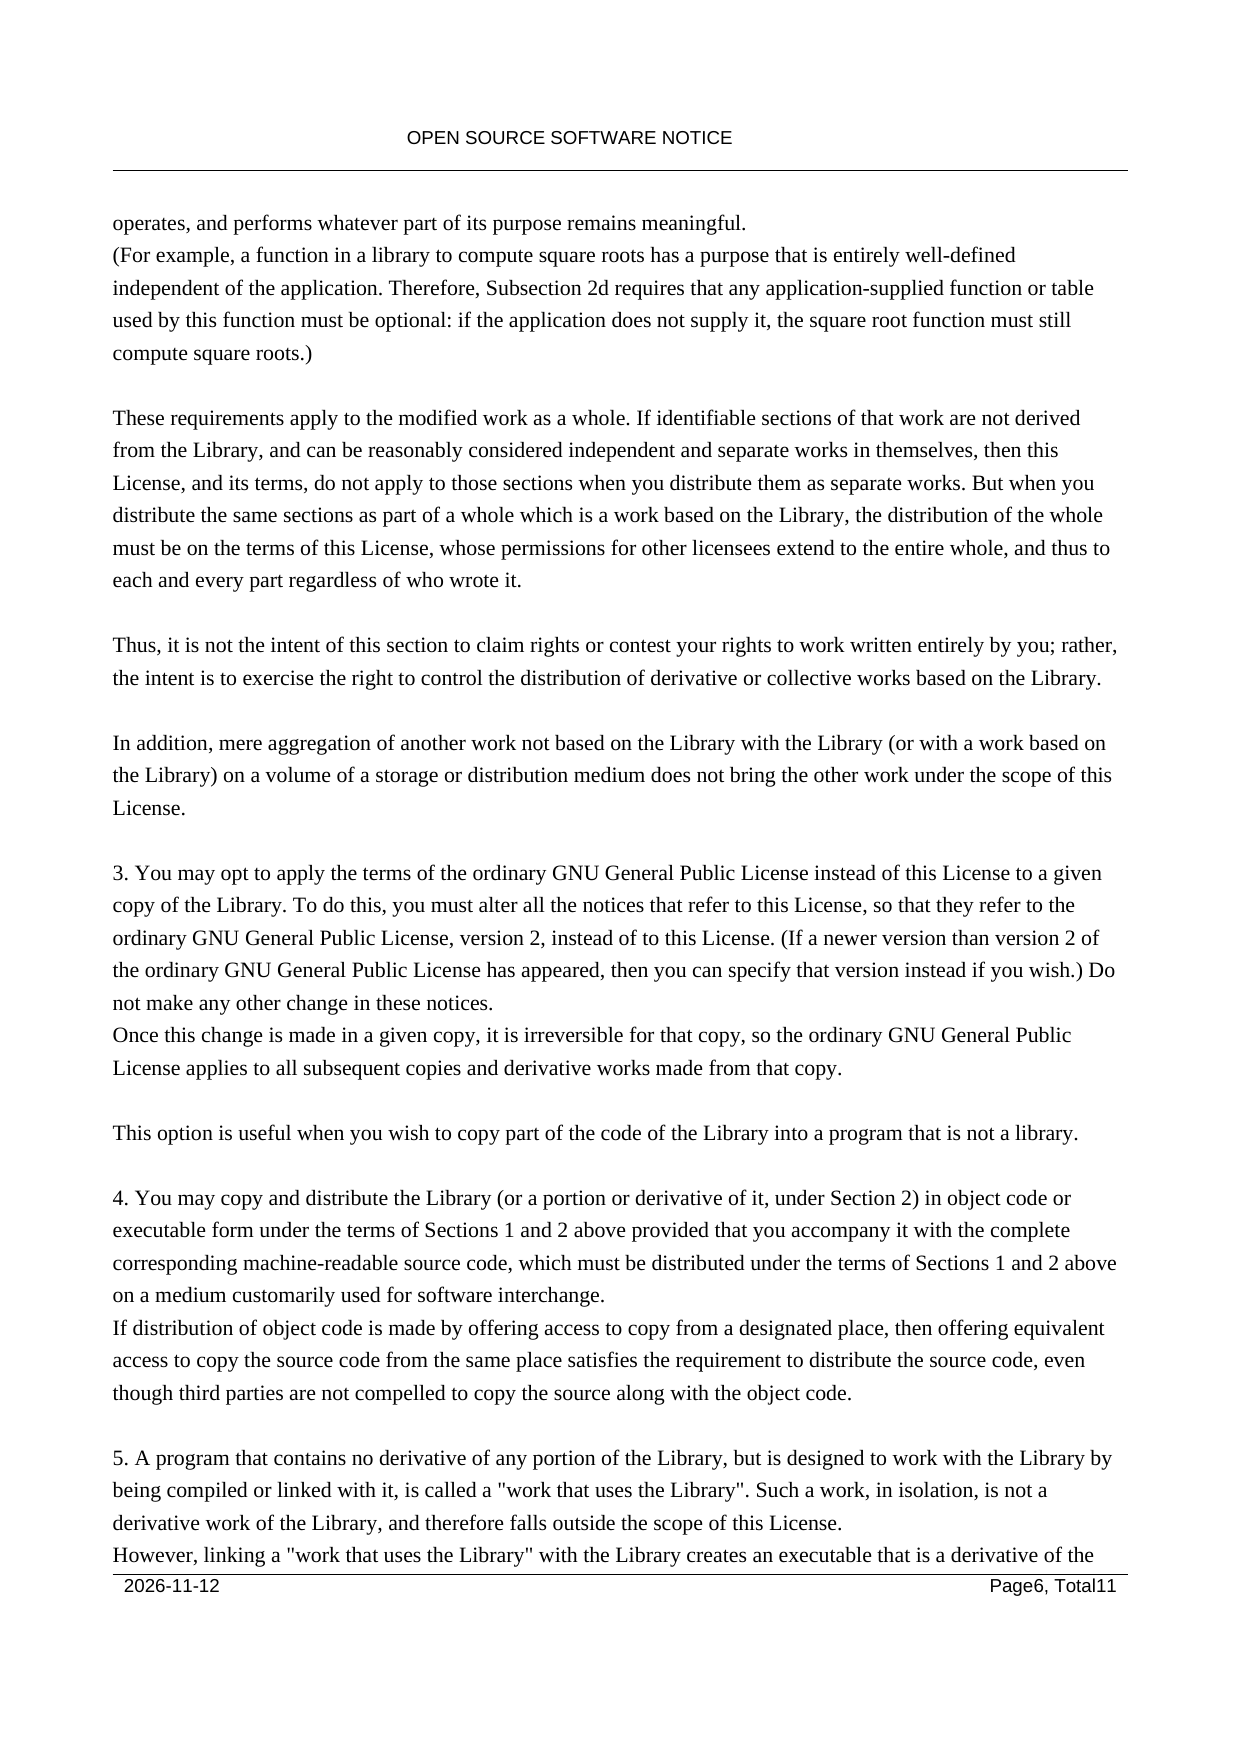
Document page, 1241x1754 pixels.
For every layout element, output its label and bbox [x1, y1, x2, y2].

text [112, 206, 1128, 1571]
